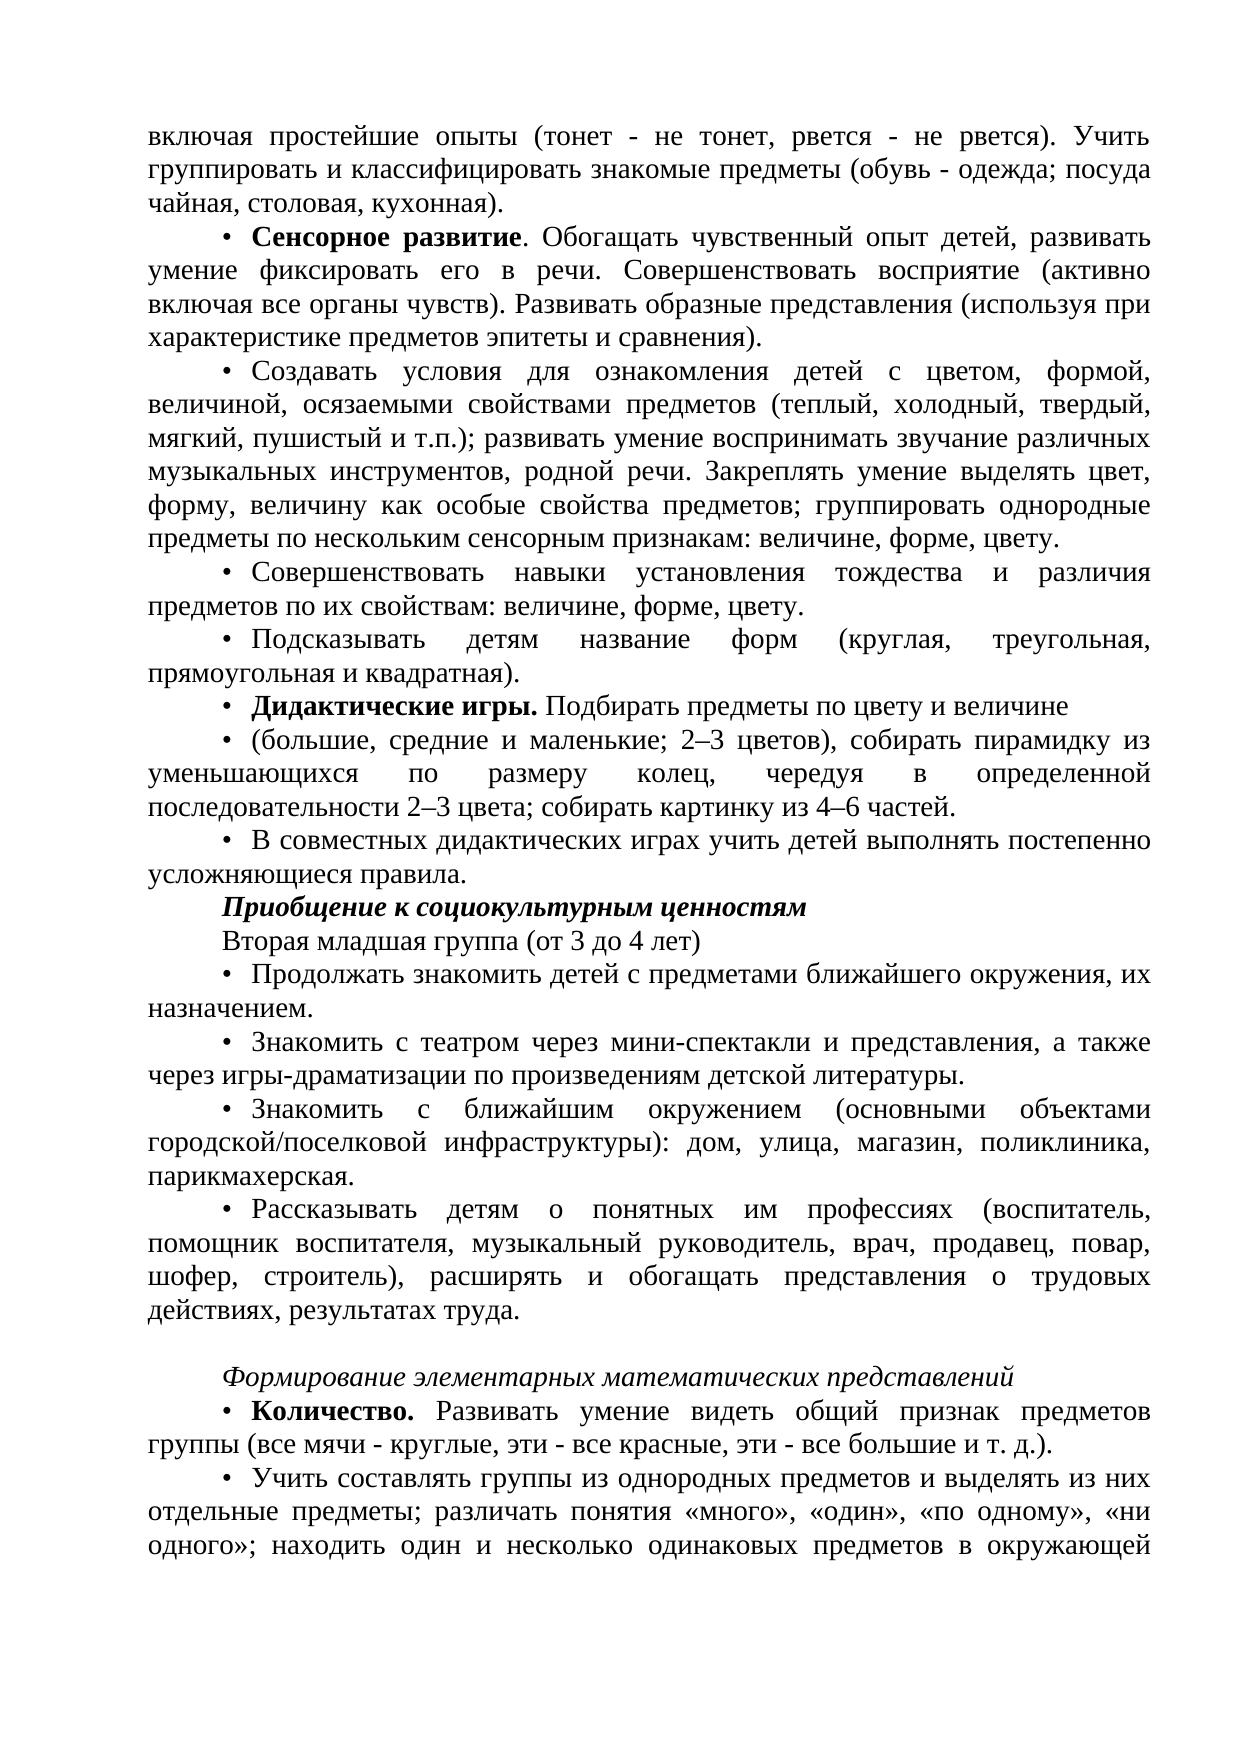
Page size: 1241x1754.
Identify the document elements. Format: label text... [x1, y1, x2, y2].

text Формирование элементарных математических представлений [222, 1359, 1152, 1393]
list Подсказывать детям название форм (круглая, треугольная, прямоугольная и квадратная). [148, 621, 1152, 688]
list Дидактические игры. Подбирать предметы по цвету и величине [148, 688, 1152, 722]
list Совершенствовать навыки установления тождества и различия предметов по их свойствам: величине, форме, цвету. [148, 554, 1152, 621]
list Рассказывать детям о понятных им профессиях (воспитатель, помощник воспитателя, музыкальный руководитель, врач, продавец, повар, шофер, строитель), расширять и обогащать представления о трудовых действиях, результатах труда. [148, 1191, 1152, 1326]
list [148, 1460, 1152, 1560]
list Знакомить с ближайшим окружением (основными объектами городской/поселковой инфраструктуры): дом, улица, магазин, поликлиника, парикмахерская. [148, 1091, 1152, 1191]
text Вторая младшая группа (от 3 до 4 лет) [222, 923, 1152, 957]
list Сенсорное развитие. Обогащать чувственный опыт детей, развивать умение фиксировать его в речи. Совершенствовать восприятие (активно включая все органы чувств). Развивать образные представления (используя при характеристике предметов эпитеты и сравнения). [148, 219, 1152, 353]
list Создавать условия для ознакомления детей с цветом, формой, величиной, осязаемыми свойствами предметов (теплый, холодный, твердый, мягкий, пушистый и т.п.); развивать умение воспринимать звучание различных музыкальных инструментов, родной речи. Закреплять умение выделять цвет, форму, величину как особые свойства предметов; группировать однородные предметы по нескольким сенсорным признакам: величине, форме, цвету. [148, 353, 1152, 554]
text Приобщение к социокультурным ценностям [222, 889, 1152, 923]
list В совместных дидактических играх учить детей выполнять постепенно усложняющиеся правила. [148, 822, 1152, 889]
list Продолжать знакомить детей с предметами ближайшего окружения, их назначением. [148, 957, 1152, 1024]
list Знакомить с театром через мини-спектакли и представления, а также через игры-драматизации по произведениям детской литературы. [148, 1024, 1152, 1091]
list (большие, средние и маленькие; 2–3 цветов), собирать пирамидку из уменьшающихся по размеру колец, чередуя в определенной последовательности 2–3 цвета; собирать картинку из 4–6 частей. [148, 722, 1152, 822]
list Количество. Развивать умение видеть общий признак предметов группы (все мячи - круглые, эти - все красные, эти - все большие и т. д.). [148, 1393, 1152, 1460]
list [148, 118, 1152, 219]
